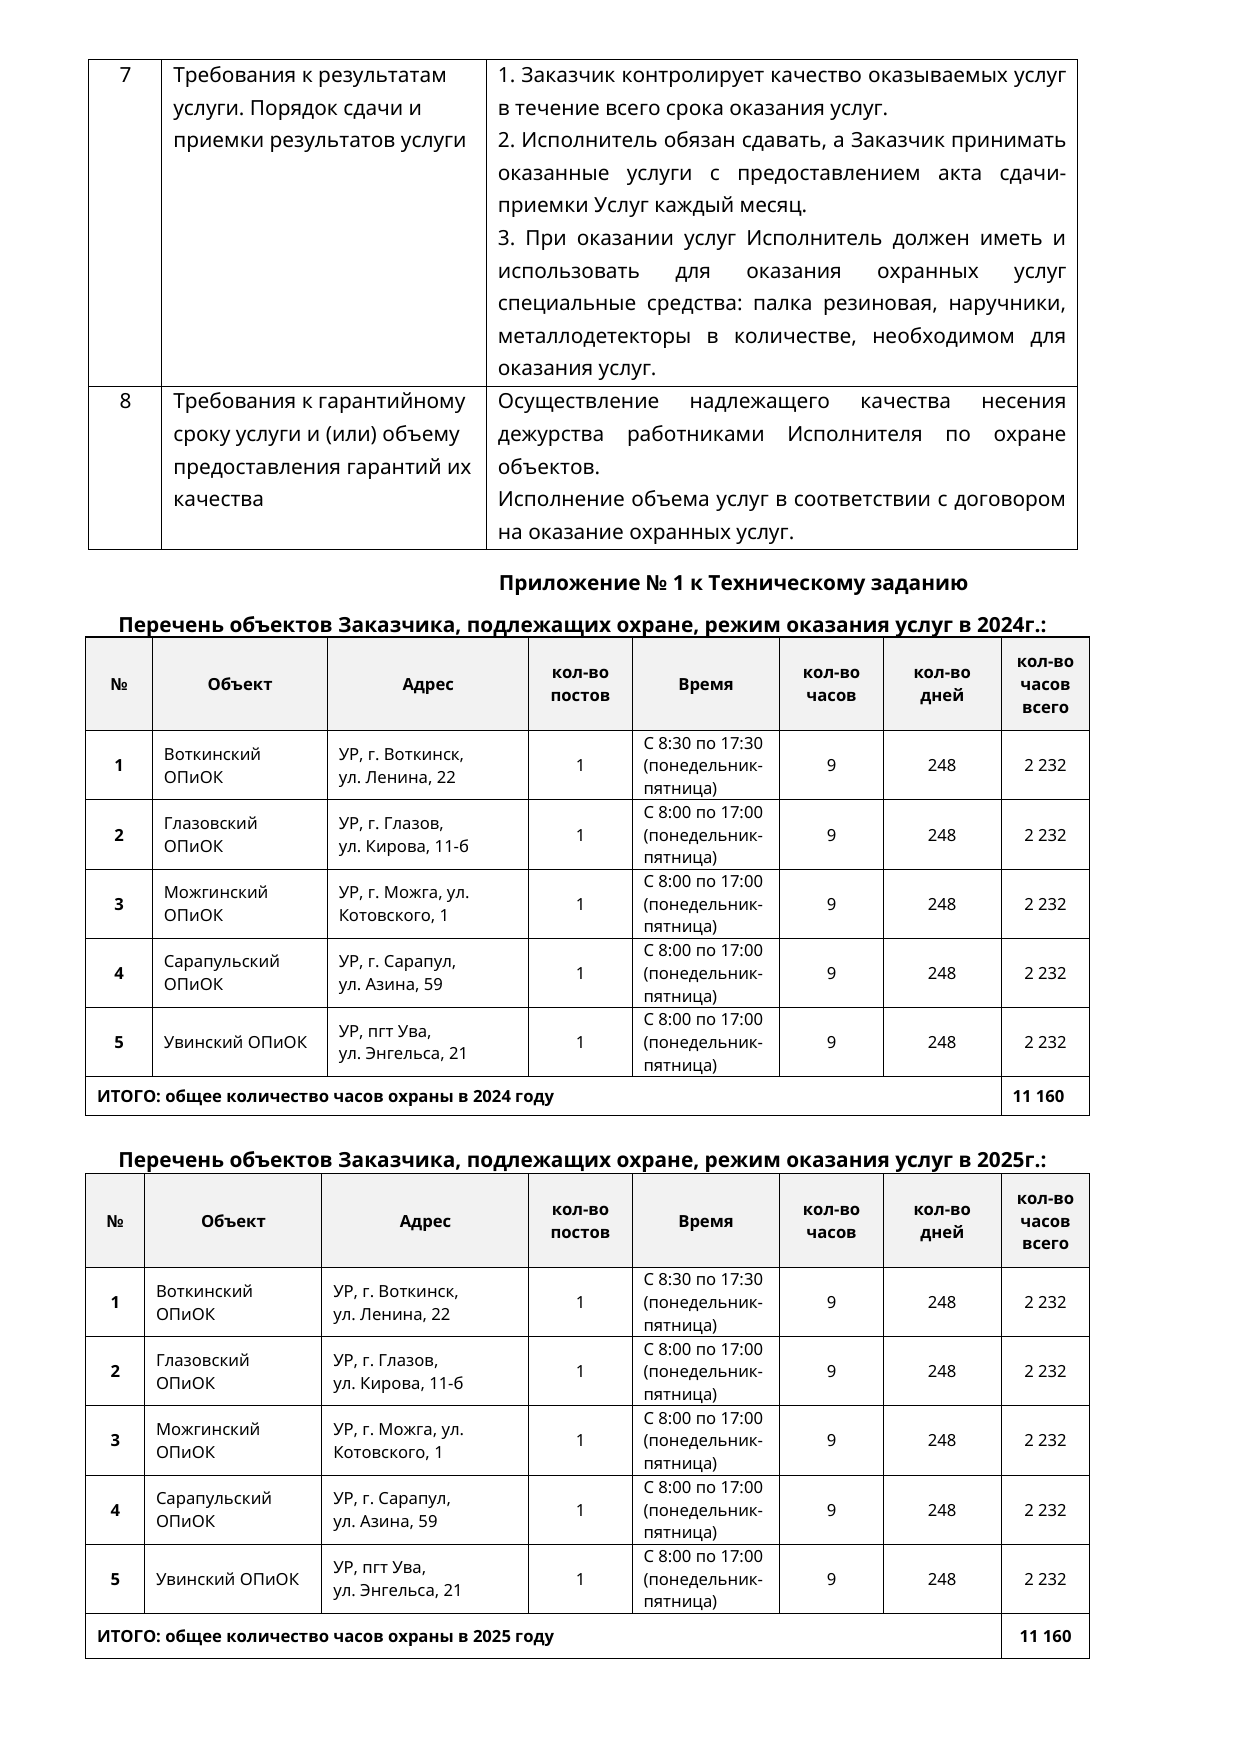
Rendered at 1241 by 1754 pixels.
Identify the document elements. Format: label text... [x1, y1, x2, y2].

table_cell 3 [86, 1406, 144, 1474]
table_cell 1 [529, 800, 632, 868]
table_cell 9 [780, 1008, 883, 1076]
table_cell С 8:00 по 17:00 (понедельник-пятница) [633, 1337, 779, 1405]
table_cell С 8:30 по 17:30 (понедельник-пятница) [633, 1268, 779, 1336]
table_cell УР, г. Можга, ул. Котовского, 1 [328, 870, 528, 938]
table_cell С 8:00 по 17:00 (понедельник-пятница) [633, 1476, 779, 1544]
table_cell 9 [780, 870, 883, 938]
table_cell 248 [884, 800, 1001, 868]
table_cell 248 [884, 731, 1001, 799]
table_cell 2 232 [1002, 731, 1089, 799]
table_cell 2 232 [1002, 1008, 1089, 1076]
table_cell 248 [884, 1008, 1001, 1076]
table_cell Осуществление надлежащего качества несения дежурства работниками Исполнителя по охране объектов. Исполнение объема услуг в соответствии с договором на оказание охранных услуг. [487, 387, 1077, 549]
text Перечень объектов Заказчика, подлежащих охране, режим оказания услуг в 2024г.: [118, 616, 1181, 636]
table_header № [86, 638, 152, 730]
table_cell 2 [86, 800, 152, 868]
table_cell С 8:00 по 17:00 (понедельник-пятница) [633, 939, 779, 1007]
table_cell 1 [529, 1476, 632, 1544]
text Перечень объектов Заказчика, подлежащих охране, режим оказания услуг в 2025г.: [118, 1145, 1181, 1173]
table_cell 9 [780, 1476, 883, 1544]
table_header кол-во часов [780, 638, 883, 730]
table_cell 11 160 [1002, 1614, 1089, 1657]
table_header кол-во дней [884, 638, 1001, 730]
table_cell 2 232 [1002, 870, 1089, 938]
table_cell 11 160 [1002, 1077, 1089, 1115]
table_header кол-во часов всего [1002, 1174, 1089, 1267]
table_cell С 8:00 по 17:00 (понедельник-пятница) [633, 1406, 779, 1474]
table_cell 1 [529, 870, 632, 938]
table_cell УР, г. Можга, ул. Котовского, 1 [322, 1406, 528, 1474]
table_cell 248 [884, 1337, 1001, 1405]
table_cell Увинский ОПиОК [145, 1545, 321, 1613]
table_cell 248 [884, 1268, 1001, 1336]
table_cell Глазовский ОПиОК [153, 800, 327, 868]
table_cell 2 232 [1002, 1545, 1089, 1613]
table_cell 2 232 [1002, 1476, 1089, 1544]
table_cell 1 [529, 1268, 632, 1336]
table_cell УР, г. Сарапул, ул. Азина, 59 [322, 1476, 528, 1544]
table_cell 1 [529, 939, 632, 1007]
table_cell 1 [529, 1008, 632, 1076]
table_header Адрес [328, 638, 528, 730]
table_cell 1 [529, 731, 632, 799]
table_cell С 8:00 по 17:00 (понедельник-пятница) [633, 800, 779, 868]
table_header Адрес [322, 1174, 528, 1267]
table_header кол-во постов [529, 638, 632, 730]
table_cell 2 [86, 1337, 144, 1405]
table_header кол-во дней [884, 1174, 1001, 1267]
table_cell Сарапульский ОПиОК [145, 1476, 321, 1544]
table_cell УР, пгт Ува, ул. Энгельса, 21 [328, 1008, 528, 1076]
table_cell 248 [884, 1476, 1001, 1544]
table_header Время [633, 1174, 779, 1267]
table_header кол-во постов [529, 1174, 632, 1267]
table_cell ИТОГО: общее количество часов охраны в 2024 году [86, 1077, 1001, 1115]
table_cell 1 [529, 1545, 632, 1613]
table_cell 9 [780, 1545, 883, 1613]
table_cell 248 [884, 939, 1001, 1007]
table_cell 2 232 [1002, 1268, 1089, 1336]
table_header кол-во часов всего [1002, 638, 1089, 730]
table_cell 2 232 [1002, 939, 1089, 1007]
table_cell УР, г. Воткинск, ул. Ленина, 22 [322, 1268, 528, 1336]
table_cell 9 [780, 1337, 883, 1405]
table_cell Можгинский ОПиОК [145, 1406, 321, 1474]
table_header кол-во часов [780, 1174, 883, 1267]
table_cell 9 [780, 1406, 883, 1474]
table_cell УР, г. Глазов, ул. Кирова, 11-б [328, 800, 528, 868]
table_cell 9 [780, 1268, 883, 1336]
table_cell Сарапульский ОПиОК [153, 939, 327, 1007]
table_cell 2 232 [1002, 1337, 1089, 1405]
text Приложение № 1 к Техническому заданию [118, 574, 1181, 595]
table_cell ИТОГО: общее количество часов охраны в 2025 году [86, 1614, 1001, 1657]
table_cell 9 [780, 800, 883, 868]
table_cell 1 [529, 1406, 632, 1474]
table_cell УР, г. Сарапул, ул. Азина, 59 [328, 939, 528, 1007]
table_cell Можгинский ОПиОК [153, 870, 327, 938]
table_cell 248 [884, 870, 1001, 938]
table_cell 7 [89, 60, 161, 386]
table_cell УР, г. Глазов, ул. Кирова, 11-б [322, 1337, 528, 1405]
table_cell Увинский ОПиОК [153, 1008, 327, 1076]
table_cell 1. Заказчик контролирует качество оказываемых услуг в течение всего срока оказания услуг. 2. Исполнитель обязан сдавать, а Заказчик принимать оказанные услуги с предоставлением акта сдачи-приемки Услуг каждый месяц. 3. При оказании услуг Исполнитель должен иметь и использовать для оказания охранных услуг специальные средства: палка резиновая, наручники, металлодетекторы в количестве, необходимом для оказания услуг. [487, 60, 1077, 386]
table_cell 9 [780, 939, 883, 1007]
table_cell УР, пгт Ува, ул. Энгельса, 21 [322, 1545, 528, 1613]
table_cell С 8:00 по 17:00 (понедельник-пятница) [633, 1008, 779, 1076]
table_cell 4 [86, 939, 152, 1007]
table_cell 1 [86, 1268, 144, 1336]
table_cell С 8:00 по 17:00 (понедельник-пятница) [633, 1545, 779, 1613]
table_cell УР, г. Воткинск, ул. Ленина, 22 [328, 731, 528, 799]
table_cell С 8:30 по 17:30 (понедельник-пятница) [633, 731, 779, 799]
table_header № [86, 1174, 144, 1267]
table_cell 1 [529, 1337, 632, 1405]
table_cell Воткинский ОПиОК [145, 1268, 321, 1336]
table_cell 8 [89, 387, 161, 549]
table_cell 2 232 [1002, 1406, 1089, 1474]
table_cell 248 [884, 1545, 1001, 1613]
table_cell 9 [780, 731, 883, 799]
table_cell 1 [86, 731, 152, 799]
table_cell 5 [86, 1545, 144, 1613]
table_header Время [633, 638, 779, 730]
table_cell Воткинский ОПиОК [153, 731, 327, 799]
table_cell 3 [86, 870, 152, 938]
table_cell Требования к результатам услуги. Порядок сдачи и приемки результатов услуги [162, 60, 486, 386]
table_cell Глазовский ОПиОК [145, 1337, 321, 1405]
table_cell Требования к гарантийному сроку услуги и (или) объему предоставления гарантий их качества [162, 387, 486, 549]
table_cell 4 [86, 1476, 144, 1544]
table_cell С 8:00 по 17:00 (понедельник-пятница) [633, 870, 779, 938]
table_cell 2 232 [1002, 800, 1089, 868]
table_header Объект [153, 638, 327, 730]
table_header Объект [145, 1174, 321, 1267]
table_cell 248 [884, 1406, 1001, 1474]
table_cell 5 [86, 1008, 152, 1076]
